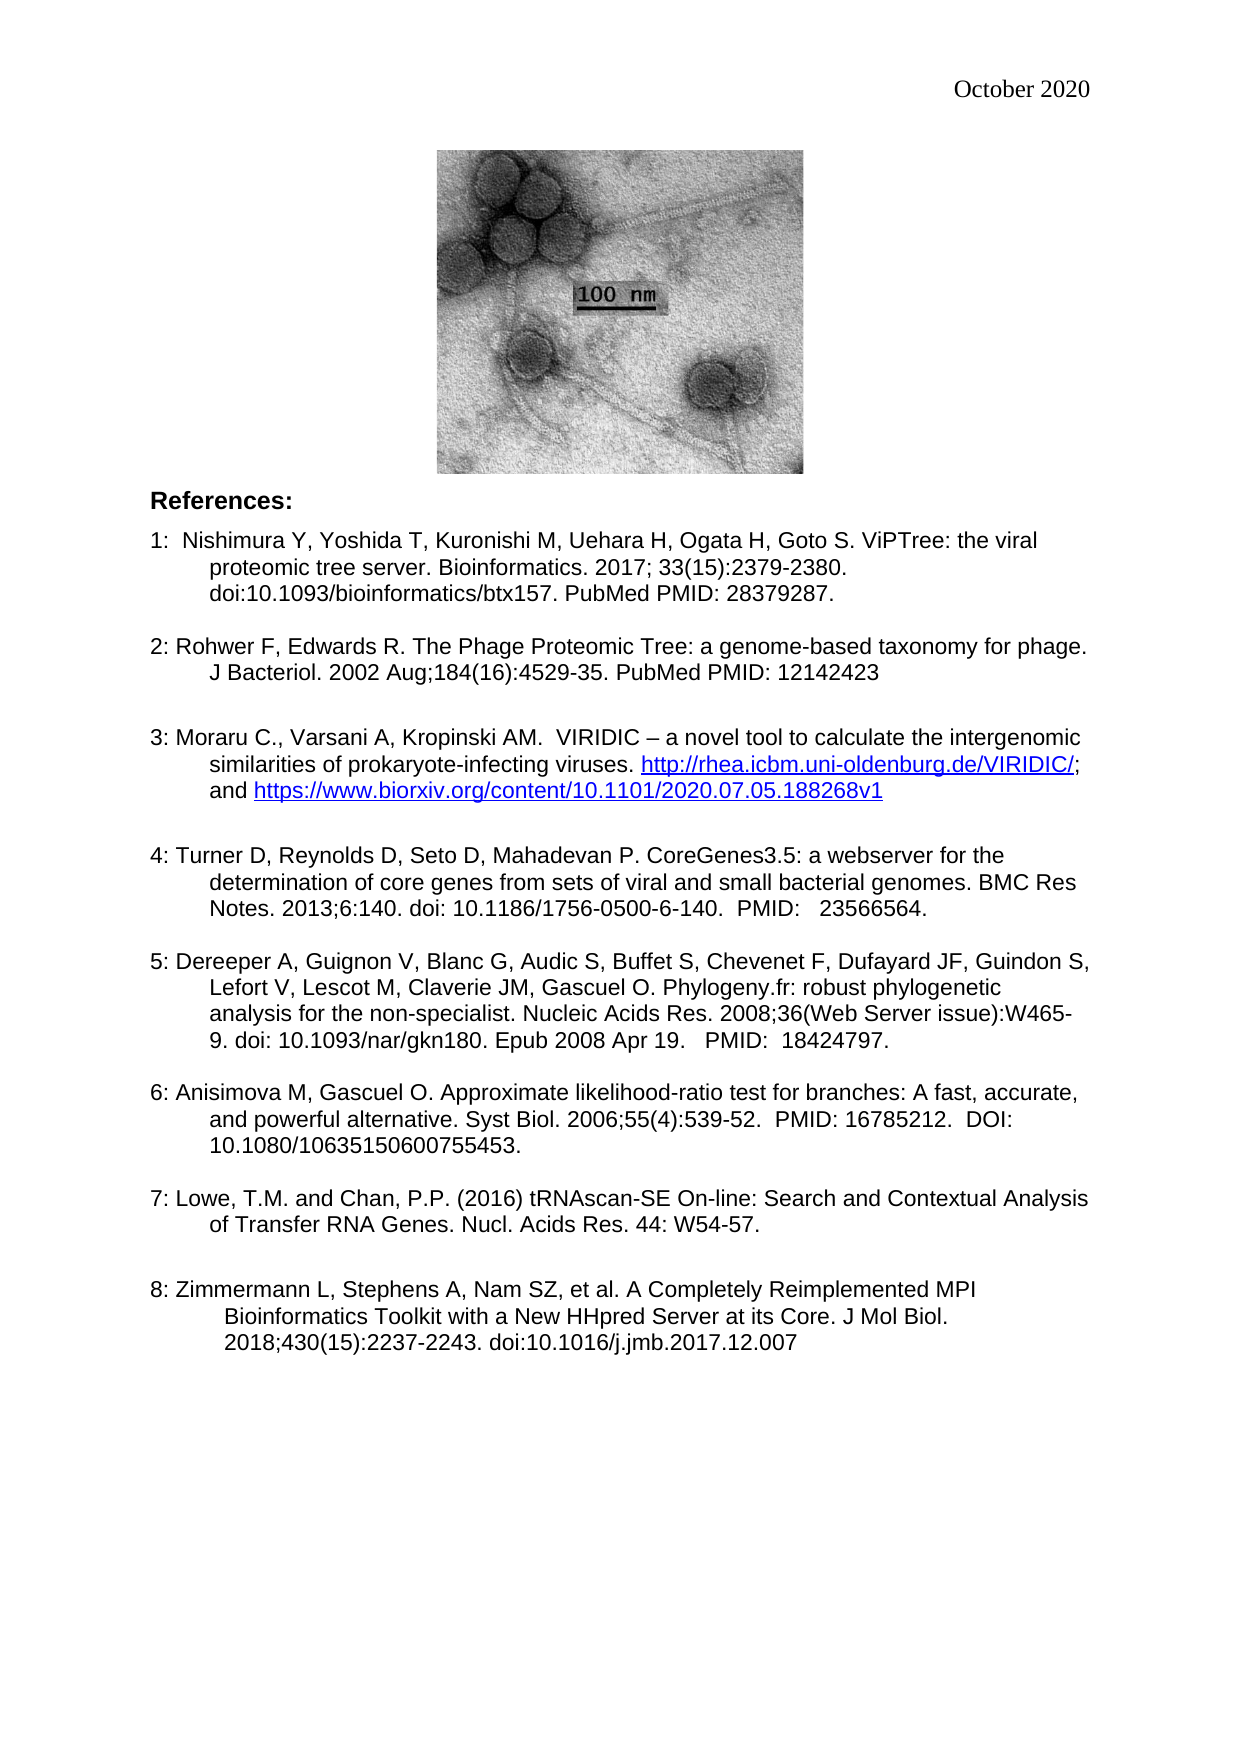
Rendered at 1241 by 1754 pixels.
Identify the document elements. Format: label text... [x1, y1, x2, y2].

text 5: Dereeper A, Guignon V, Blanc G, Audic S, Buffet S, Chevenet F, Dufayard JF, Guindon S, Lefort V, Lescot M, Claverie JM, Gascuel O. Phylogeny.fr: robust phylogenetic analysis for the non-specialist. Nucleic Acids Res. 2008;36(Web Server issue):W465-9. doi: 10.1093/nar/gkn180. Epub 2008 Apr 19. PMID: 18424797. [150, 948, 1090, 1053]
text 8: Zimmermann L, Stephens A, Nam SZ, et al. A Completely Reimplemented MPI Bioinformatics Toolkit with a New HHpred Server at its Core. J Mol Biol. 2018;430(15):2237-2243. doi:10.1016/j.jmb.2017.12.007 [150, 1276, 1090, 1355]
picture [436, 150, 804, 474]
text References: [150, 486, 1090, 515]
text 6: Anisimova M, Gascuel O. Approximate likelihood-ratio test for branches: A fast, accurate, and powerful alternative. Syst Biol. 2006;55(4):539-52. PMID: 16785212. DOI: 10.1080/10635150600755453. [150, 1079, 1090, 1158]
text 2: Rohwer F, Edwards R. The Phage Proteomic Tree: a genome-based taxonomy for phage. J Bacteriol. 2002 Aug;184(16):4529-35. PubMed PMID: 12142423 [150, 633, 1090, 685]
text 4: Turner D, Reynolds D, Seto D, Mahadevan P. CoreGenes3.5: a webserver for the determination of core genes from sets of viral and small bacterial genomes. BMC Res Notes. 2013;6:140. doi: 10.1186/1756-0500-6-140. PMID: 23566564. [150, 842, 1090, 921]
text 3: Moraru C., Varsani A, Kropinski AM. VIRIDIC – a novel tool to calculate the intergenomic similarities of prokaryote-infecting viruses. http://rhea.icbm.uni-oldenburg.de/VIRIDIC/; and https://www.biorxiv.org/content/10.1101/2020.07.05.188268v1 [150, 724, 1090, 803]
text 7: Lowe, T.M. and Chan, P.P. (2016) tRNAscan-SE On-line: Search and Contextual Analysis of Transfer RNA Genes. Nucl. Acids Res. 44: W54-57. [150, 1185, 1090, 1237]
text 1: Nishimura Y, Yoshida T, Kuronishi M, Uehara H, Ogata H, Goto S. ViPTree: the viral proteomic tree server. Bioinformatics. 2017; 33(15):2379-2380. doi:10.1093/bioinformatics/btx157. PubMed PMID: 28379287. [150, 527, 1090, 606]
